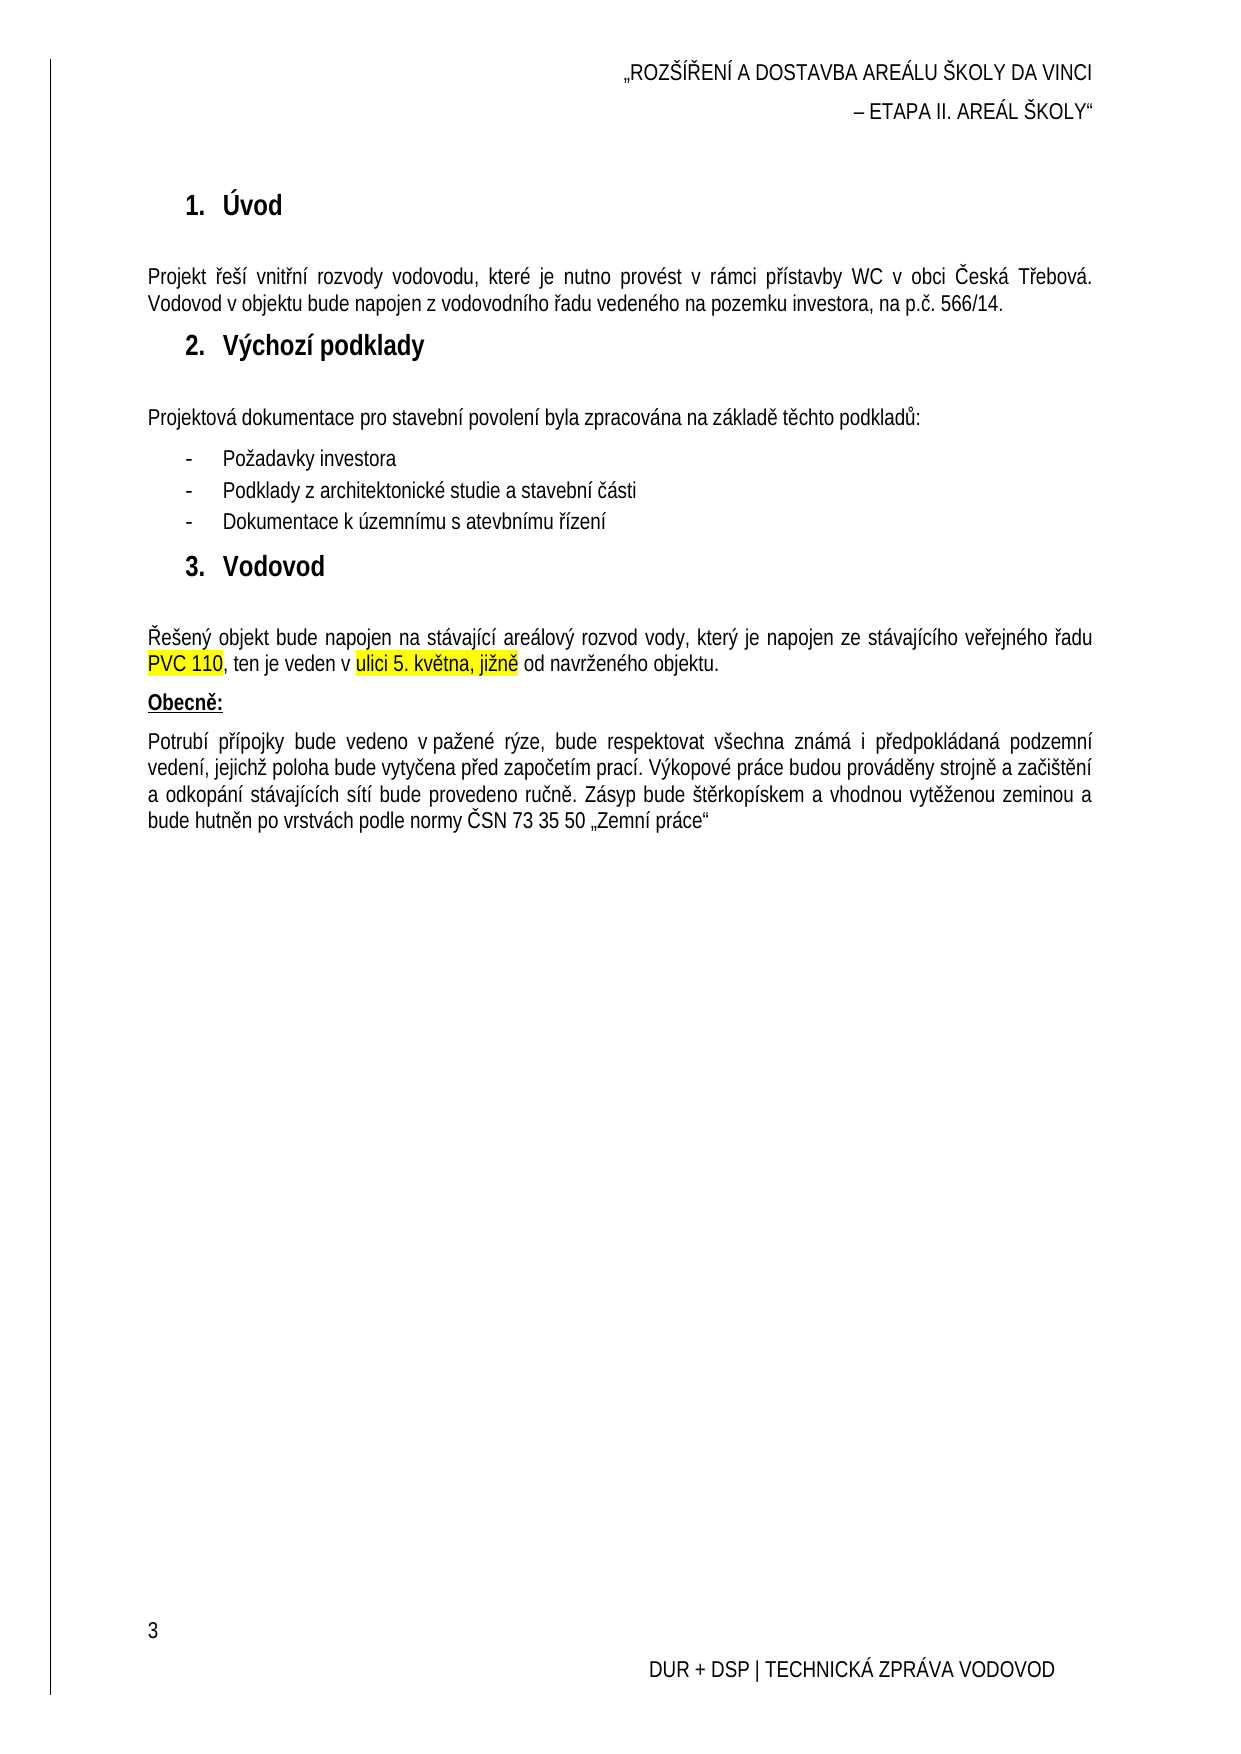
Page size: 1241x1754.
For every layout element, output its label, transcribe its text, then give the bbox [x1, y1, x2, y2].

subtitle Výchozí podklady [185, 328, 1092, 362]
text Projektová dokumentace pro stavební povolení byla zpracována na základě těchto podkladů: [148, 403, 1092, 430]
subtitle Úvod [185, 188, 1092, 222]
subtitle Vodovod [185, 549, 1092, 582]
list Dokumentace k územnímu s atevbnímu řízení [185, 505, 1092, 536]
text Potrubí přípojky bude vedeno v pažené rýze, bude respektovat všechna známá i předpokládaná podzemní vedení, jejichž poloha bude vytyčena před započetím prací. Výkopové práce budou prováděny strojně a začištění a odkopání stávajících sítí bude provedeno ručně. Zásyp bude štěrkopískem a vhodnou vytěženou zeminou a bude hutněn po vrstvách podle normy ČSN 73 35 50 „Zemní práce“ [148, 728, 1092, 833]
text Projekt řeší vnitřní rozvody vodovodu, které je nutno provést v rámci přístavby WC v obci Česká Třebová. Vodovod v objektu bude napojen z vodovodního řadu vedeného na pozemku investora, na p.č. 566/14. [148, 263, 1092, 316]
list Požadavky investora [185, 442, 1092, 474]
text Obecně: [148, 689, 1092, 715]
text Řešený objekt bude napojen na stávající areálový rozvod vody, který je napojen ze stávajícího veřejného řadu PVC 110, ten je veden v ulici 5. května, jižně od navrženého objektu. [148, 624, 1092, 676]
list Podklady z architektonické studie a stavební části [185, 474, 1092, 505]
